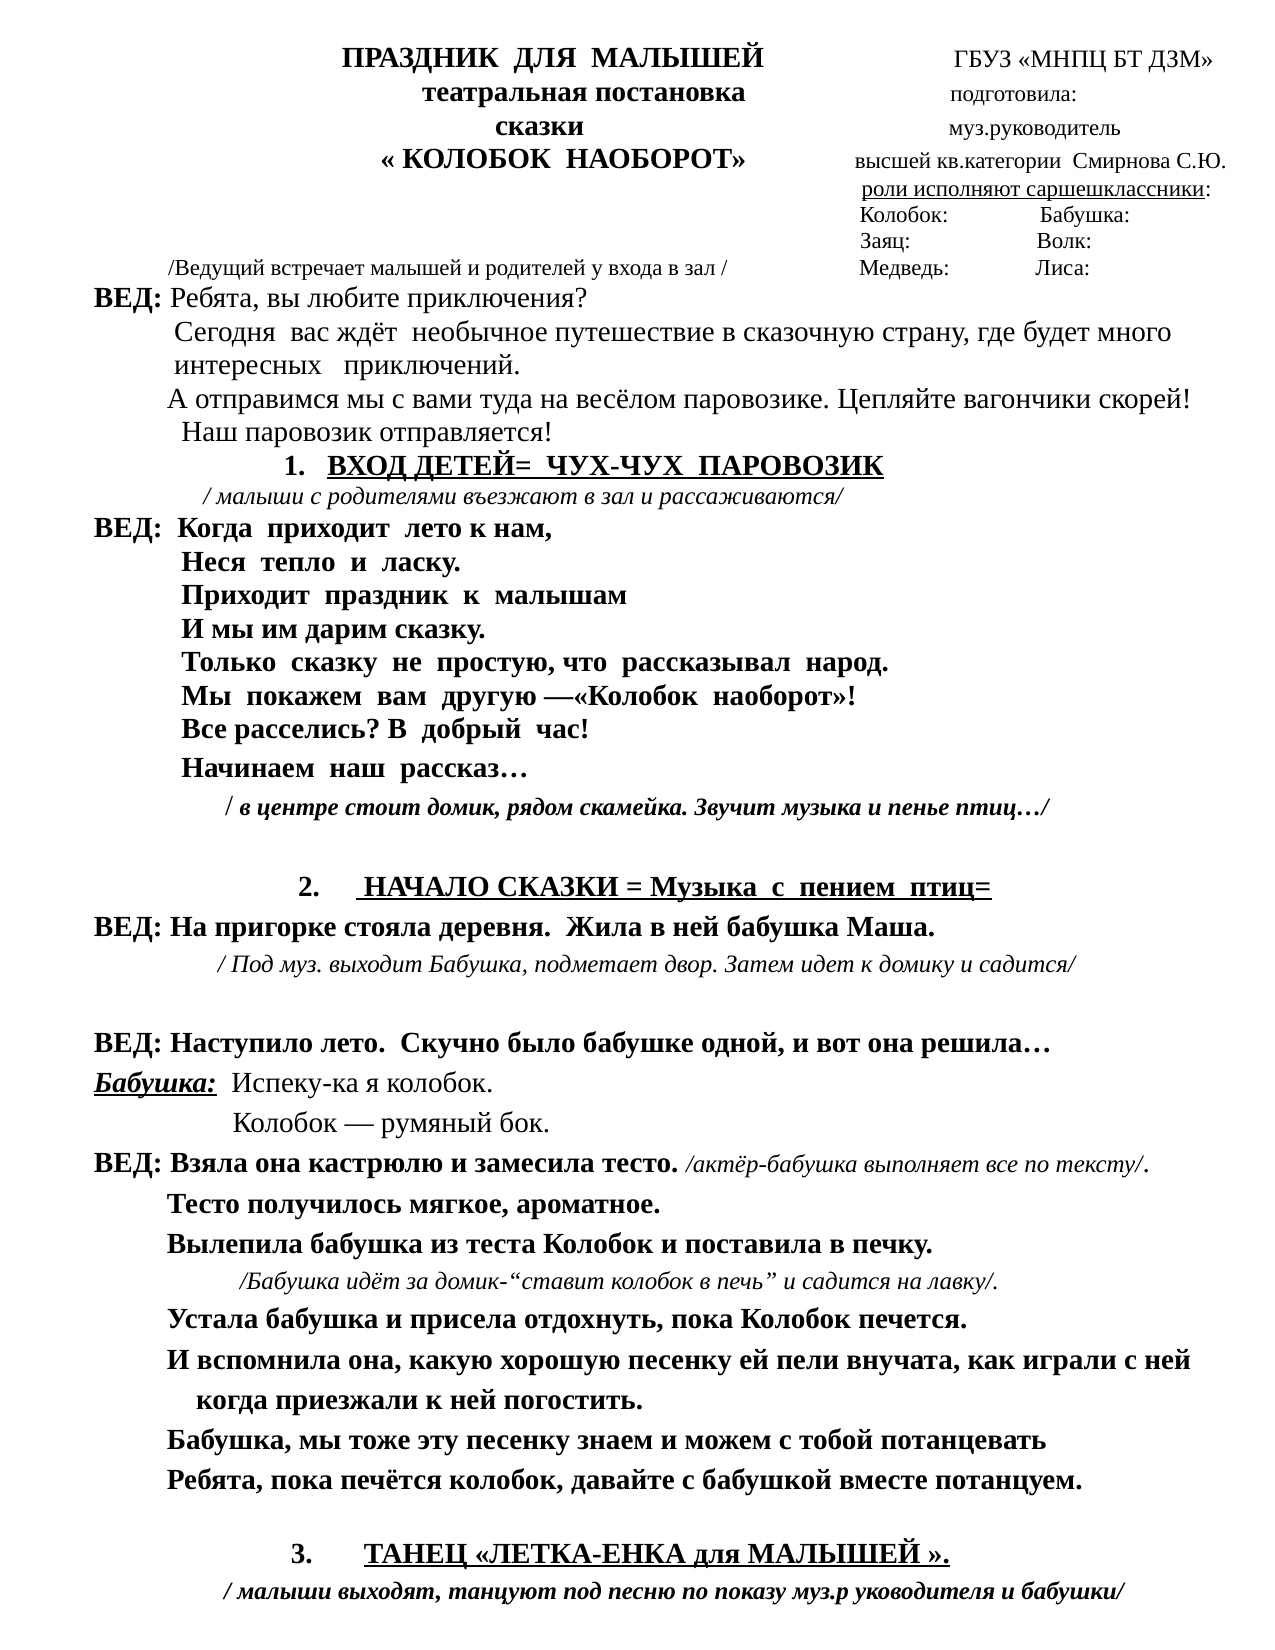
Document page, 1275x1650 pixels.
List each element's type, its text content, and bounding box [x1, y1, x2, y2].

text « КОЛОБОК НАОБОРОТ» высшей кв.категории Смирнова С.Ю. [94, 141, 1240, 175]
text Все расселись? В добрый час! [94, 711, 1240, 745]
text ВЕД: На пригорке стояла деревня. Жила в ней бабушка Маша. [94, 909, 1240, 943]
text Устала бабушка и присела отдохнуть, пока Колобок печется. [94, 1302, 1240, 1335]
text Сегодня вас ждёт необычное путешествие в сказочную страну, где будет много [94, 314, 1240, 347]
text Вылепила бабушка из теста Колобок и поставила в печку. [94, 1226, 1240, 1259]
text ВЕД: Наступило лето. Скучно было бабушке одной, и вот она решила… [94, 1025, 1240, 1058]
text / малыши выходят, танцуют под песню по показу муз.р уководителя и бабушки/ [94, 1576, 1240, 1605]
text ВЕД: Ребята, вы любите приключения? [94, 280, 1240, 314]
text Бабушка, мы тоже эту песенку знаем и можем с тобой потанцевать [94, 1422, 1240, 1456]
text /Бабушка идёт за домик-“ставит колобок в печь” и садится на лавку/. [94, 1266, 1240, 1295]
text ПРАЗДНИК ДЛЯ МАЛЫШЕЙ ГБУЗ «МНПЦ БТ ДЗМ» [94, 41, 1240, 74]
text /Ведущий встречает малышей и родителей у входа в зал / Медведь: Лиса: [94, 254, 1240, 280]
text Заяц: Волк: [94, 227, 1240, 254]
text Неся тепло и ласку. [94, 544, 1240, 577]
text 2. НАЧАЛО СКАЗКИ = Музыка с пением птиц= [94, 869, 1240, 902]
text ВЕД: Когда приходит лето к нам, [94, 510, 1240, 544]
text / малыши с родителями въезжают в зал и рассаживаются/ [94, 481, 1240, 510]
text / в центре стоит домик, рядом скамейка. Звучит музыка и пенье птиц…/ [94, 788, 1240, 822]
text 3. ТАНЕЦ «ЛЕТКА-ЕНКА для МАЛЫШЕЙ ». [94, 1536, 1240, 1570]
text Колобок: Бабушка: [94, 201, 1240, 227]
text когда приезжали к ней погостить. [94, 1382, 1240, 1416]
text ВЕД: Взяла она кастрюлю и замесила тесто. /актёр-бабушка выполняет все по тексту/. [94, 1146, 1240, 1179]
text / Под муз. выходит Бабушка, подметает двор. Затем идет к домику и садится/ [94, 949, 1240, 978]
text Приходит праздник к малышам [94, 577, 1240, 611]
text И вспомнила она, какую хорошую песенку ей пели внучата, как играли с ней [94, 1342, 1240, 1375]
text Бабушка: Испеку-ка я колобок. [94, 1065, 1240, 1099]
text Мы покажем вам другую —«Колобок наоборот»! [94, 678, 1240, 711]
text Колобок — румяный бок. [94, 1105, 1240, 1139]
text театральная постановка подготовила: [94, 74, 1240, 108]
text Только сказку не простую, что рассказывал народ. [94, 644, 1240, 678]
text А отправимся мы с вами туда на весёлом паровозике. Цепляйте вагончики скорей! [94, 381, 1240, 414]
text роли исполняют саршешклассники: [94, 175, 1240, 201]
text Ребята, пока печётся колобок, давайте с бабушкой вместе потанцуем. [94, 1462, 1240, 1496]
text интересных приключений. [94, 347, 1240, 381]
text 1. ВХОД ДЕТЕЙ= ЧУХ-ЧУХ ПАРОВОЗИК [94, 448, 1240, 481]
text сказки муз.руководитель [94, 108, 1240, 141]
text И мы им дарим сказку. [94, 611, 1240, 644]
text Тесто получилось мягкое, ароматное. [94, 1186, 1240, 1219]
text Наш паровозик отправляется! [94, 414, 1240, 448]
text Начинаем наш рассказ… [94, 750, 1240, 783]
